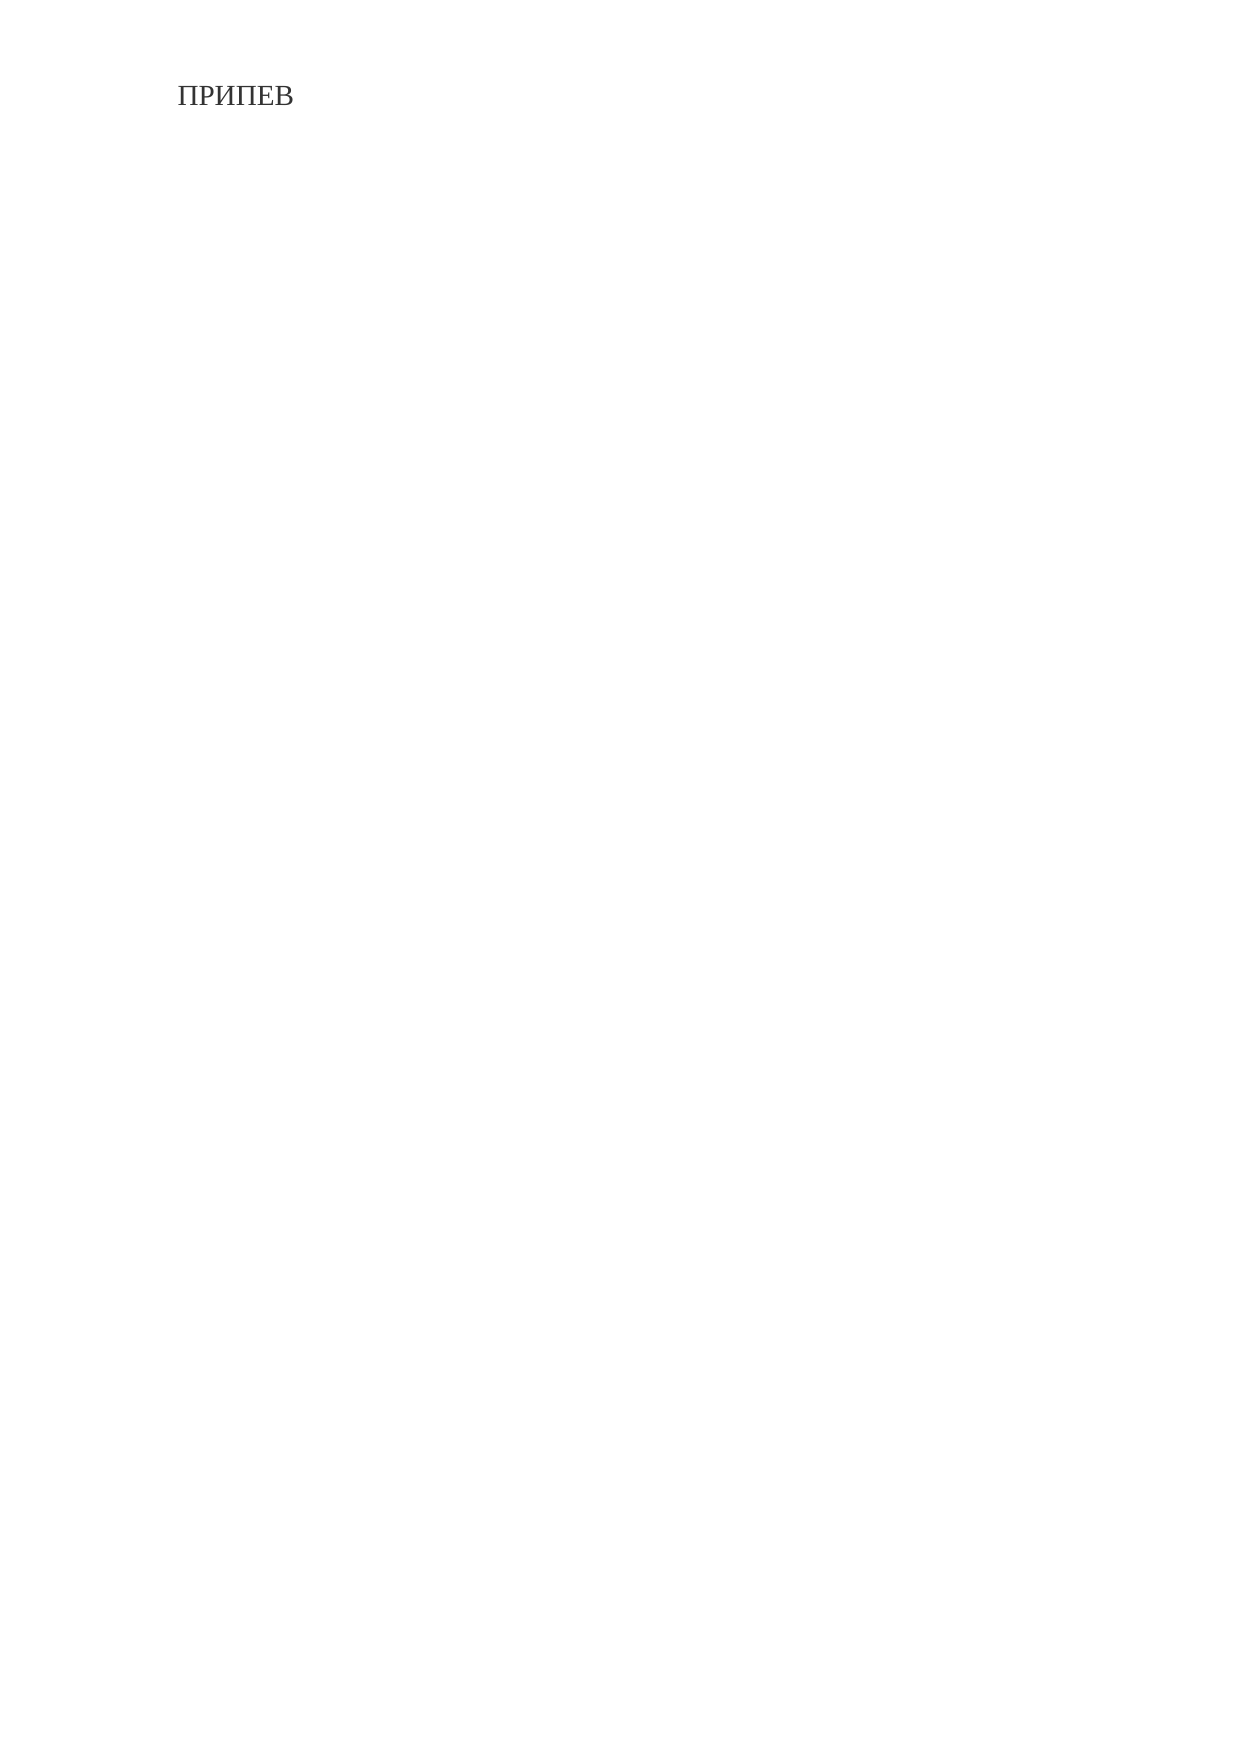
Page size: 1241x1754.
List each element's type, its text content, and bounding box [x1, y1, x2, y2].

text ПРИПЕВ [177, 78, 1152, 111]
